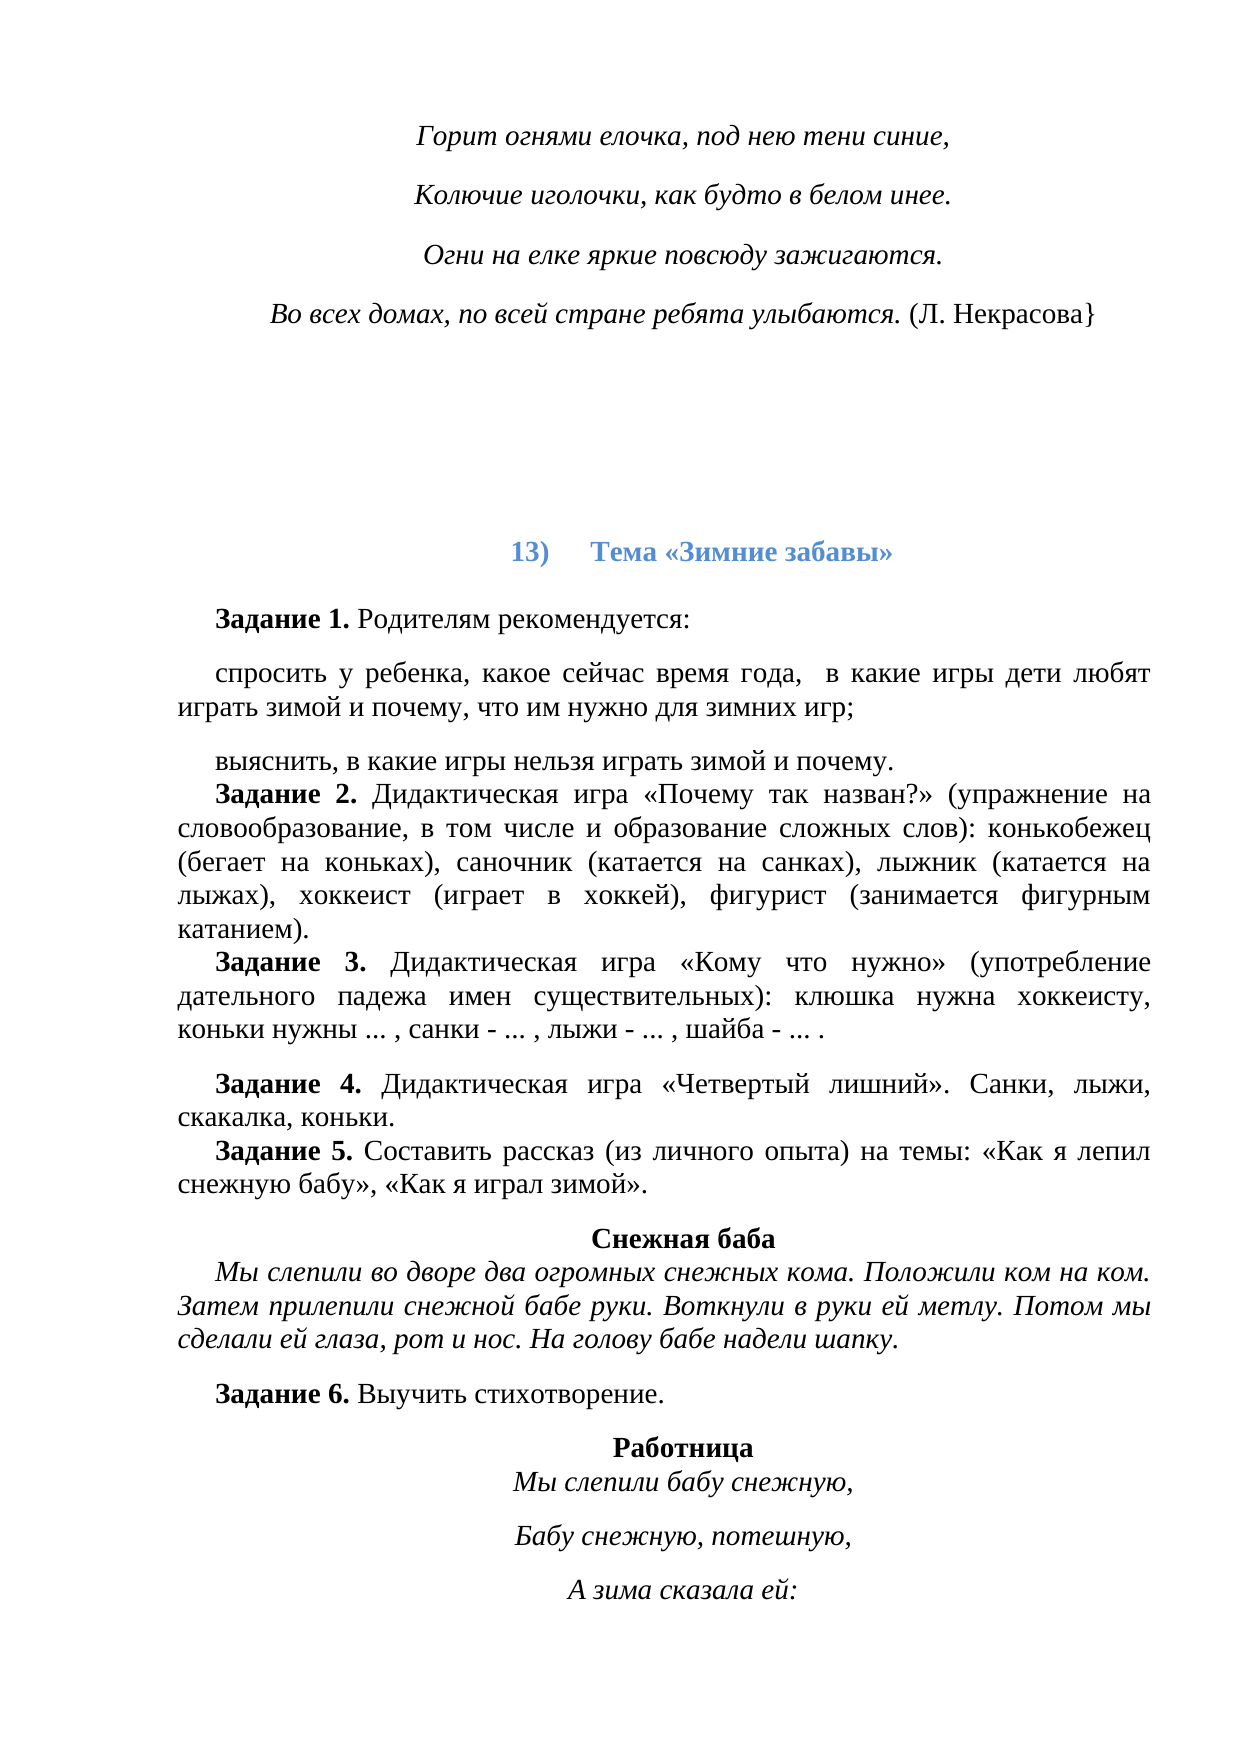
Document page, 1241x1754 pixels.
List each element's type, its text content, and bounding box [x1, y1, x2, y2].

text Бабу снежную, потешную, [177, 1518, 1152, 1552]
text Снежная баба [177, 1221, 1152, 1254]
text Задание 4. Дидактическая игра «Четвертый лишний». Санки, лыжи, скакалка, коньки. [177, 1066, 1152, 1133]
text Задание 6. Выучить стихотворение. [177, 1376, 1152, 1409]
text выяснить, в какие игры нельзя играть зимой и почему. [177, 743, 1152, 777]
text Колючие иголочки, как будто в белом инее. [177, 177, 1152, 211]
text Огни на елке яркие повсюду зажигаются. [177, 237, 1152, 270]
text Задание 1. Родителям рекомендуется: [177, 601, 1152, 634]
list Тема «Зимние забавы» [252, 534, 1152, 567]
text Задание 3. Дидактическая игра «Кому что нужно» (употребление дательного падежа имен существительных): клюшка нужна хоккеисту, коньки нужны ... , санки - ... , лыжи - ... , шайба - ... . [177, 944, 1152, 1045]
text А зима сказала ей: [177, 1572, 1152, 1606]
text спросить у ребенка, какое сейчас время года, в какие игры дети любят играть зимой и почему, что им нужно для зимних игр; [177, 655, 1152, 722]
text Работница [177, 1430, 1152, 1464]
text Задание 2. Дидактическая игра «Почему так назван?» (упражнение на словообразование, в том числе и образование сложных слов): конькобежец (бегает на коньках), саночник (катается на санках), лыжник (катается на лыжах), хоккеист (играет в хоккей), фигурист (занимается фигурным катанием). [177, 777, 1152, 944]
text Мы слепили бабу снежную, [177, 1464, 1152, 1497]
text Горит огнями елочка, под нею тени синие, [177, 118, 1152, 152]
text Задание 5. Составить рассказ (из личного опыта) на темы: «Как я лепил снежную бабу», «Как я играл зимой». [177, 1133, 1152, 1200]
text Мы слепили во дворе два огромных снежных кома. Положили ком на ком. Затем прилепили снежной бабе руки. Воткнули в руки ей метлу. Потом мы сделали ей глаза, рот и нос. На голову бабе надели шапку. [177, 1254, 1152, 1355]
text Во всех домах, по всей стране ребята улыбаются. (Л. Некрасова} [177, 296, 1152, 330]
